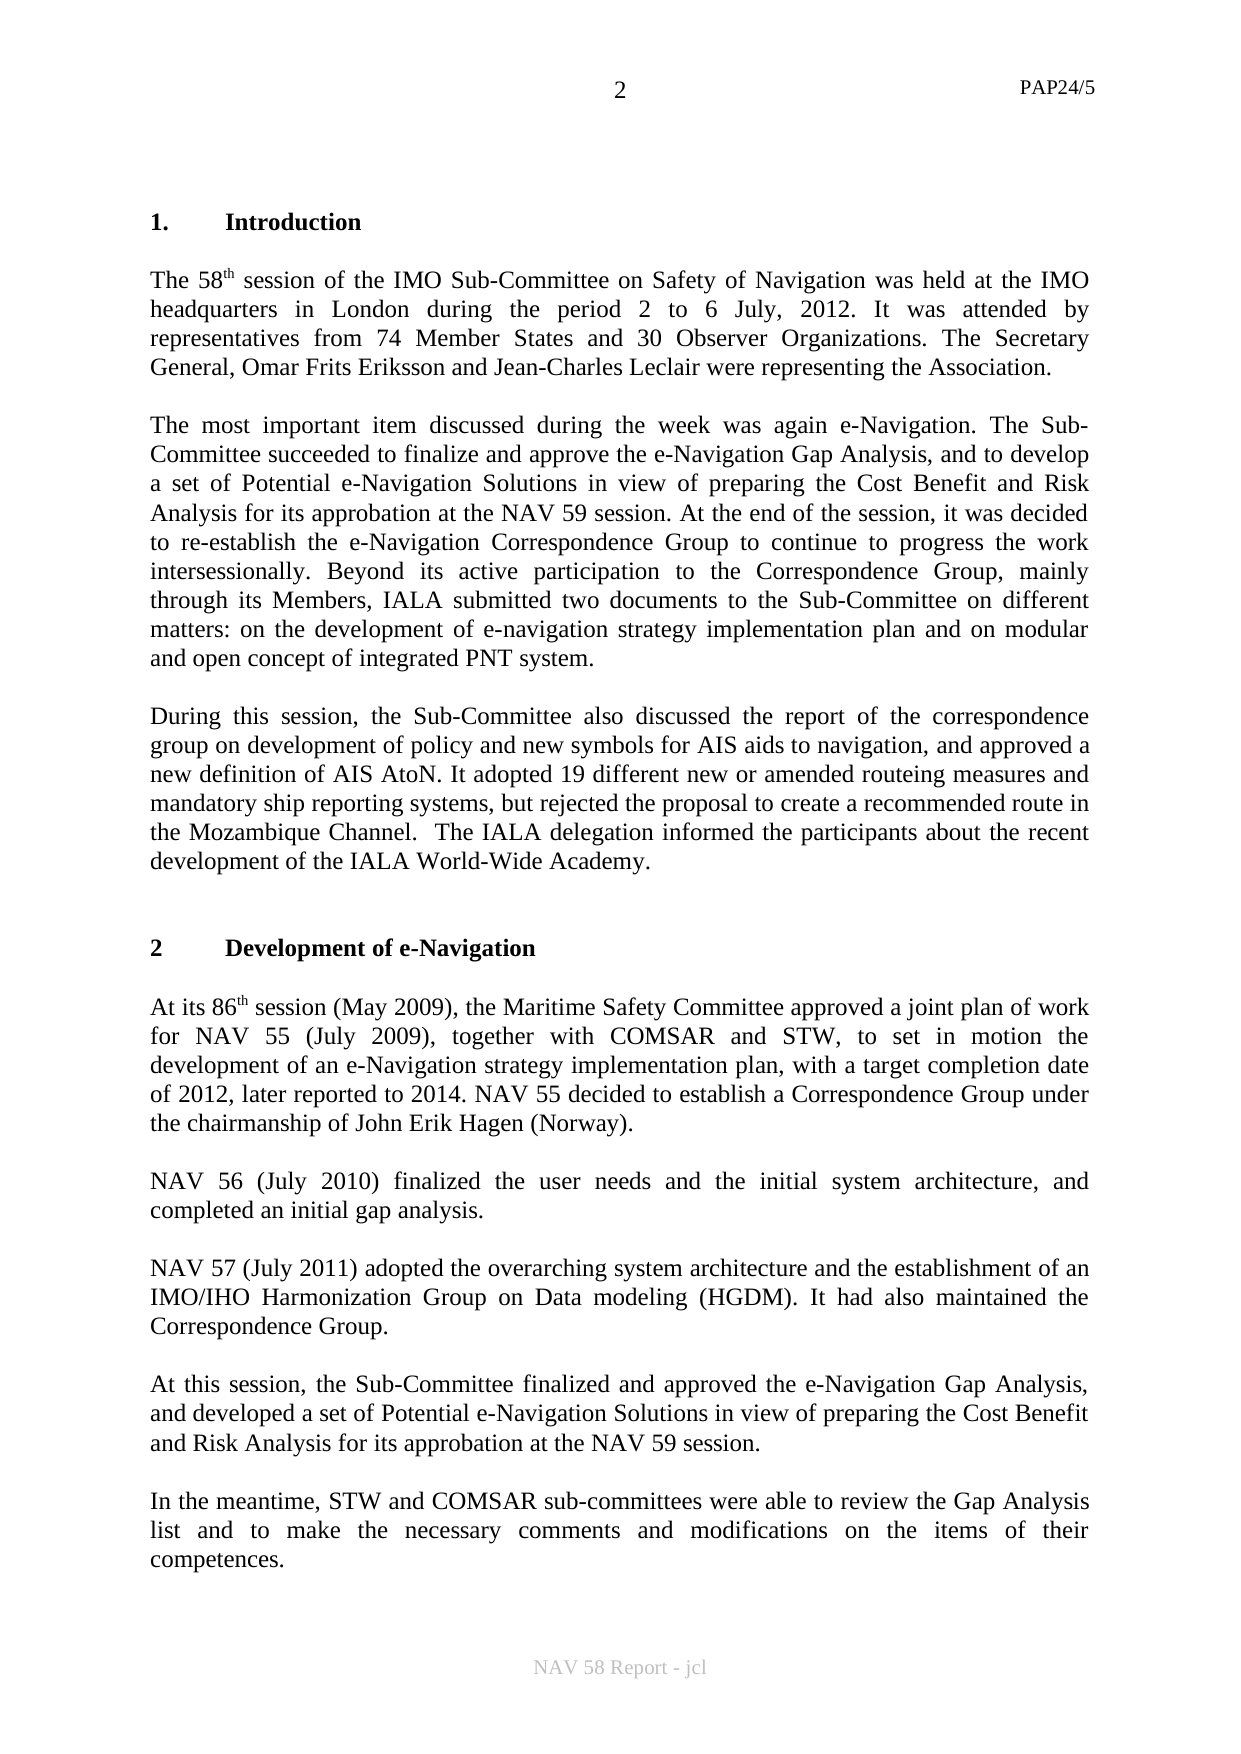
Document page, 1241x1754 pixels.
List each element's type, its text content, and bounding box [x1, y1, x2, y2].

text NAV 57 (July 2011) adopted the overarching system architecture and the establishment of an IMO/IHO Harmonization Group on Data modeling (HGDM). It had also maintained the Correspondence Group. [150, 1253, 1090, 1340]
text At this session, the Sub-Committee finalized and approved the e-Navigation Gap Analysis, and developed a set of Potential e-Navigation Solutions in view of preparing the Cost Benefit and Risk Analysis for its approbation at the NAV 59 session. [150, 1369, 1090, 1456]
text 2 Development of e-Navigation [150, 933, 1090, 962]
text The 58th session of the IMO Sub-Committee on Safety of Navigation was held at the IMO headquarters in London during the period 2 to 6 July, 2012. It was attended by representatives from 74 Member States and 30 Observer Organizations. The Secretary General, Omar Frits Eriksson and Jean-Charles Leclair were representing the Association. [150, 265, 1090, 381]
text At its 86th session (May 2009), the Maritime Safety Committee approved a joint plan of work for NAV 55 (July 2009), together with COMSAR and STW, to set in motion the development of an e-Navigation strategy implementation plan, with a target completion date of 2012, later reported to 2014. NAV 55 decided to establish a Correspondence Group under the chairmanship of John Erik Hagen (Norway). [150, 991, 1090, 1137]
text In the meantime, STW and COMSAR sub-committees were able to review the Gap Analysis list and to make the necessary comments and modifications on the items of their competences. [150, 1486, 1090, 1573]
text During this session, the Sub-Committee also discussed the report of the correspondence group on development of policy and new symbols for AIS aids to navigation, and approved a new definition of AIS AtoN. It adopted 19 different new or amended routeing measures and mandatory ship reporting systems, but rejected the proposal to create a recommended route in the Mozambique Channel. The IALA delegation informed the participants about the recent development of the IALA World-Wide Academy. [150, 701, 1090, 875]
text NAV 56 (July 2010) finalized the user needs and the initial system architecture, and completed an initial gap analysis. [150, 1166, 1090, 1224]
subtitle 1. Introduction [150, 207, 1090, 236]
text The most important item discussed during the week was again e-Navigation. The Sub-Committee succeeded to finalize and approve the e-Navigation Gap Analysis, and to develop a set of Potential e-Navigation Solutions in view of preparing the Cost Benefit and Risk Analysis for its approbation at the NAV 59 session. At the end of the session, it was decided to re-establish the e-Navigation Correspondence Group to continue to progress the work intersessionally. Beyond its active participation to the Correspondence Group, mainly through its Members, IALA submitted two documents to the Sub-Committee on different matters: on the development of e-navigation strategy implementation plan and on modular and open concept of integrated PNT system. [150, 410, 1090, 672]
